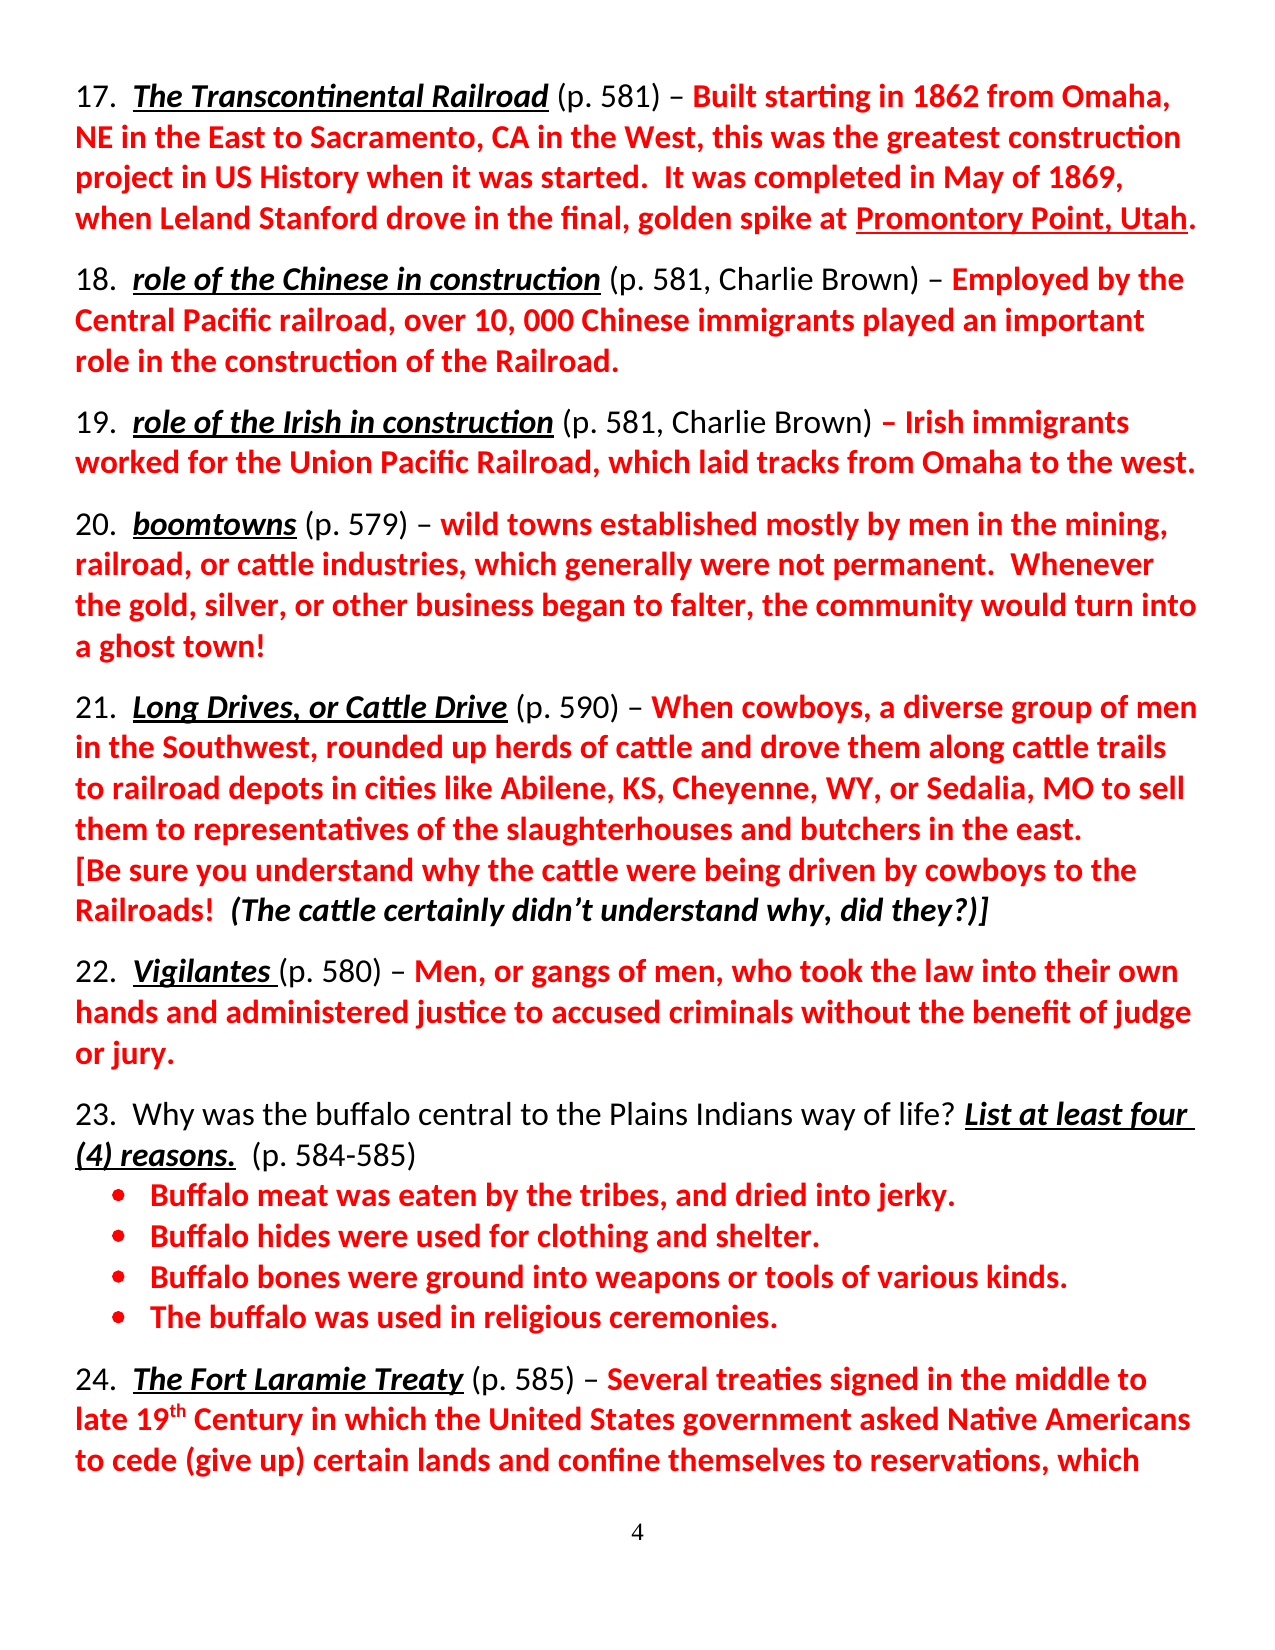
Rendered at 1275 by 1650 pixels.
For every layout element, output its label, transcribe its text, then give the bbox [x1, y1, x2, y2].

text 19. role of the Irish in construction (p. 581, Charlie Brown) – Irish immigrants worked for the Union Pacific Railroad, which laid tracks from Omaha to the west. [75, 401, 1200, 482]
list Buffalo bones were ground into weapons or tools of various kinds. [112, 1256, 1200, 1297]
text 17. The Transcontinental Railroad (p. 581) – Built starting in 1862 from Omaha, NE in the East to Sacramento, CA in the West, this was the greatest construction project in US History when it was started. It was completed in May of 1869, when Leland Stanford drove in the final, golden spike at Promontory Point, Utah. [75, 75, 1200, 238]
list The buffalo was used in religious ceremonies. [112, 1297, 1200, 1337]
text 21. Long Drives, or Cattle Drive (p. 590) – When cowboys, a diverse group of men in the Southwest, rounded up herds of cattle and drove them along cattle trails to railroad depots in cities like Abilene, KS, Cheyenne, WY, or Sedalia, MO to sell them to representatives of the slaughterhouses and butchers in the east. [75, 686, 1200, 849]
list Buffalo hides were used for clothing and shelter. [112, 1215, 1200, 1256]
list Buffalo meat was eaten by the tribes, and dried into jerky. [112, 1174, 1200, 1215]
text 20. boomtowns (p. 579) – wild towns established mostly by men in the mining, railroad, or cattle industries, which generally were not permanent. Whenever the gold, silver, or other business began to falter, the community would turn into a ghost town! [75, 502, 1200, 665]
text 18. role of the Chinese in construction (p. 581, Charlie Brown) – Employed by the Central Pacific railroad, over 10, 000 Chinese immigrants played an important role in the construction of the Railroad. [75, 258, 1200, 380]
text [75, 1358, 1200, 1480]
text [Be sure you understand why the cattle were being driven by cowboys to the Railroads! (The cattle certainly didn’t understand why, did they?)] [75, 849, 1200, 930]
text 22. Vigilantes (p. 580) – Men, or gangs of men, who took the law into their own hands and administered justice to accused criminals without the benefit of judge or jury. [75, 950, 1200, 1073]
text 23. Why was the buffalo central to the Plains Indians way of life? List at least four (4) reasons. (p. 584-585) [75, 1093, 1200, 1174]
